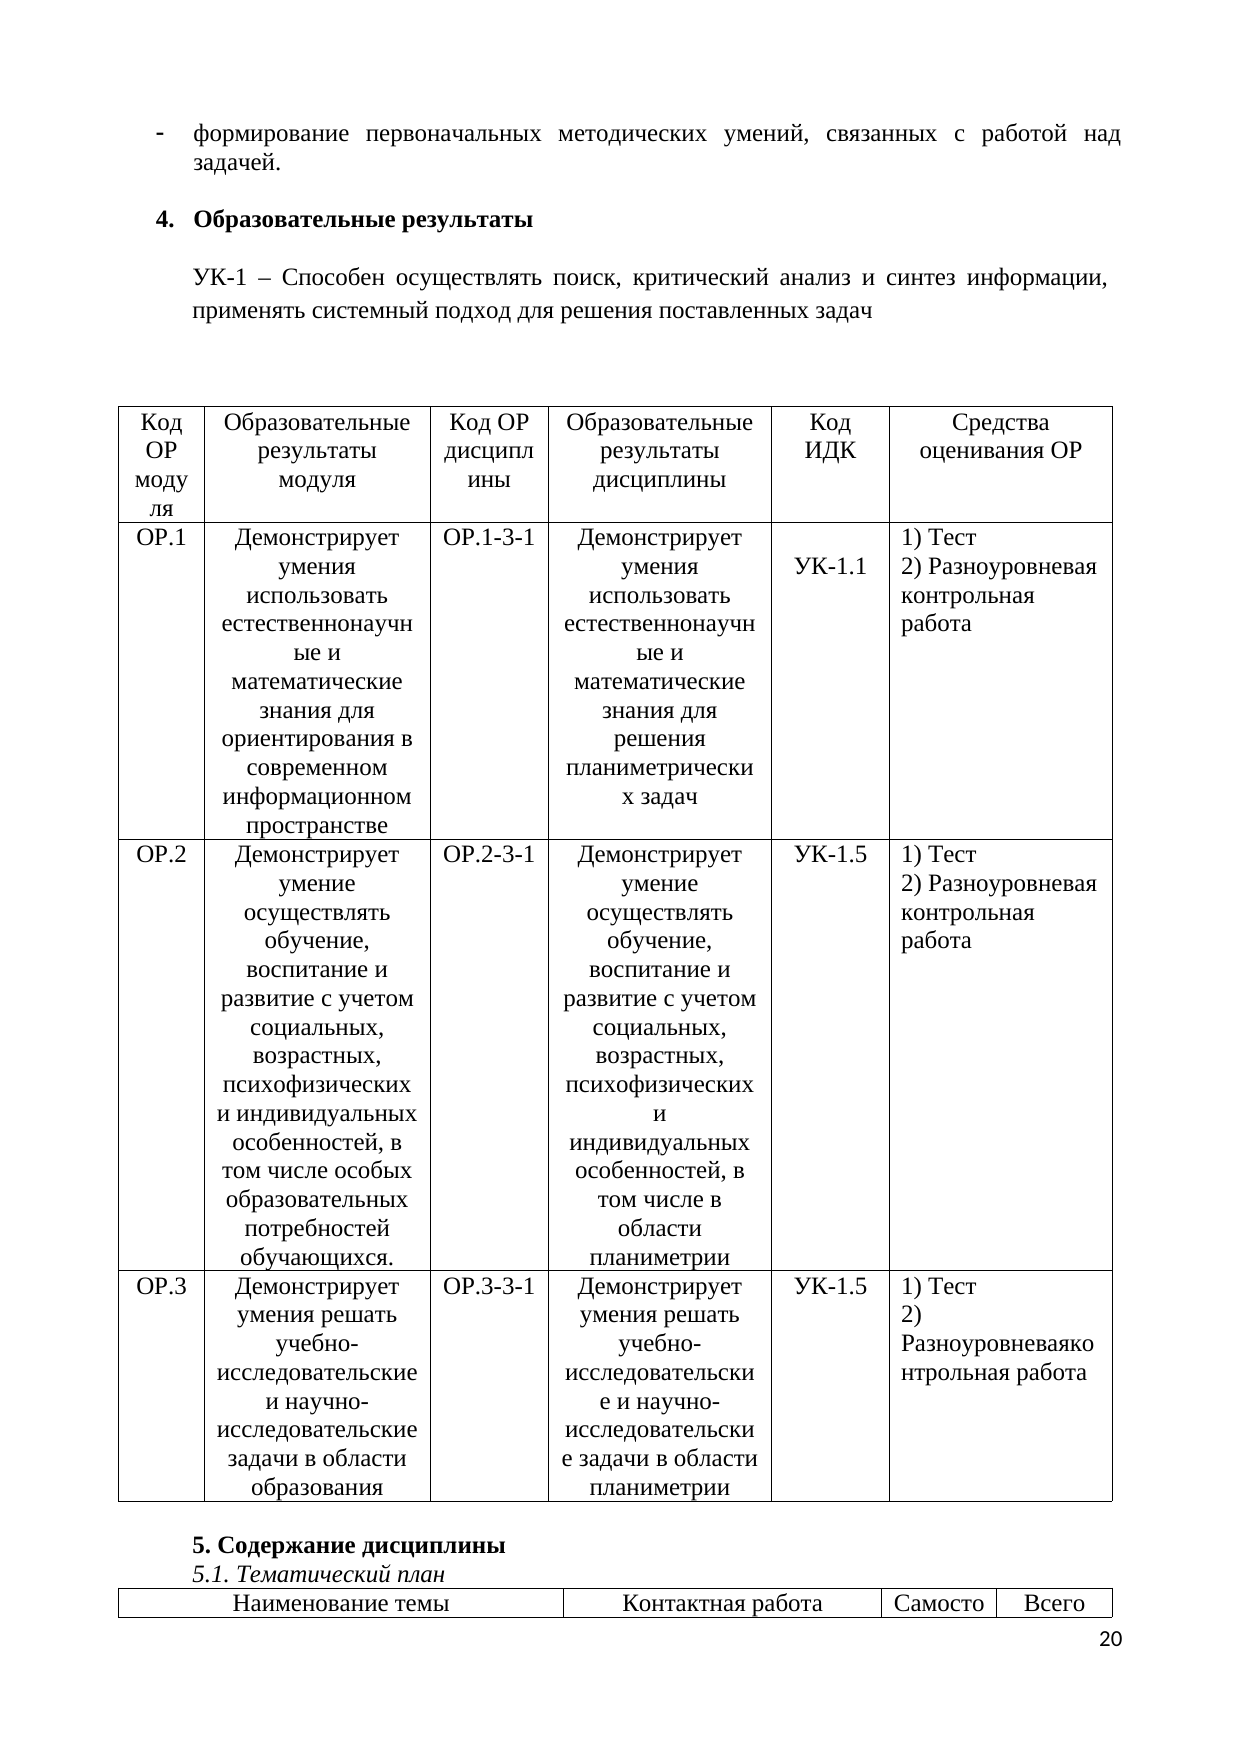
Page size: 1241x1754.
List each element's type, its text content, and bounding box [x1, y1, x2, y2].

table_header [997, 1589, 1112, 1617]
table_cell Демонстрирует умение осуществлять обучение, воспитание и развитие с учетом социальных, возрастных, психофизических и индивидуальных особенностей, в том числе особых образовательных потребностей обучающихся. [205, 840, 430, 1270]
table_header Образовательные результаты модуля [205, 407, 430, 522]
table_cell УК-1.5 [772, 1271, 889, 1501]
table_header Код ОР модуля [119, 407, 204, 522]
table_header Код ОР дисциплины [431, 407, 548, 522]
text 5.1. Тематический план [118, 1559, 1122, 1588]
table_header Контактная работа [564, 1589, 881, 1617]
table_cell ОР.1-3-1 [431, 523, 548, 838]
table_cell ОР.1 [119, 523, 204, 838]
table_cell Демонстрирует умения решать учебно-исследовательские и научно-исследовательские задачи в области образования [205, 1271, 430, 1501]
text 5. Содержание дисциплины [118, 1530, 1122, 1559]
table_cell Демонстрирует умение осуществлять обучение, воспитание и развитие с учетом социальных, возрастных, психофизических и индивидуальных особенностей, в том числе в области планиметрии [549, 840, 771, 1270]
table_cell 1) Тест 2) Разноуровневая контрольная работа [890, 840, 1112, 1270]
table_cell УК-1.1 [772, 523, 889, 838]
table_cell Демонстрирует умения использовать естественнонаучные и математические знания для решения планиметрических задач [549, 523, 771, 838]
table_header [882, 1589, 996, 1617]
table_cell Демонстрирует умения использовать естественнонаучные и математические знания для ориентирования в современном информационном пространстве [205, 523, 430, 838]
table_cell 1) Тест 2) Разноуровневая контрольная работа [890, 523, 1112, 838]
list Образовательные результаты [156, 204, 1122, 233]
text УК-1 – Способен осуществлять поиск, критический анализ и синтез информации, применять системный подход для решения поставленных задач [192, 262, 1108, 324]
table_cell ОР.3-3-1 [431, 1271, 548, 1501]
table_cell УК-1.5 [772, 840, 889, 1270]
list формирование первоначальных методических умений, связанных с работой над задачей. [156, 118, 1122, 176]
table_header Образовательные результаты дисциплины [549, 407, 771, 522]
table_cell ОР.3 [119, 1271, 204, 1501]
table_header Средства оценивания ОР [890, 407, 1112, 522]
table_header Код ИДК [772, 407, 889, 522]
table_cell 1) Тест 2) Разноуровневаяконтрольная работа [890, 1271, 1112, 1501]
table_header Наименование темы [119, 1589, 563, 1617]
table_cell ОР.2 [119, 840, 204, 1270]
table_cell ОР.2-3-1 [431, 840, 548, 1270]
table_cell Демонстрирует умения решать учебно-исследовательские и научно-исследовательские задачи в области планиметрии [549, 1271, 771, 1501]
